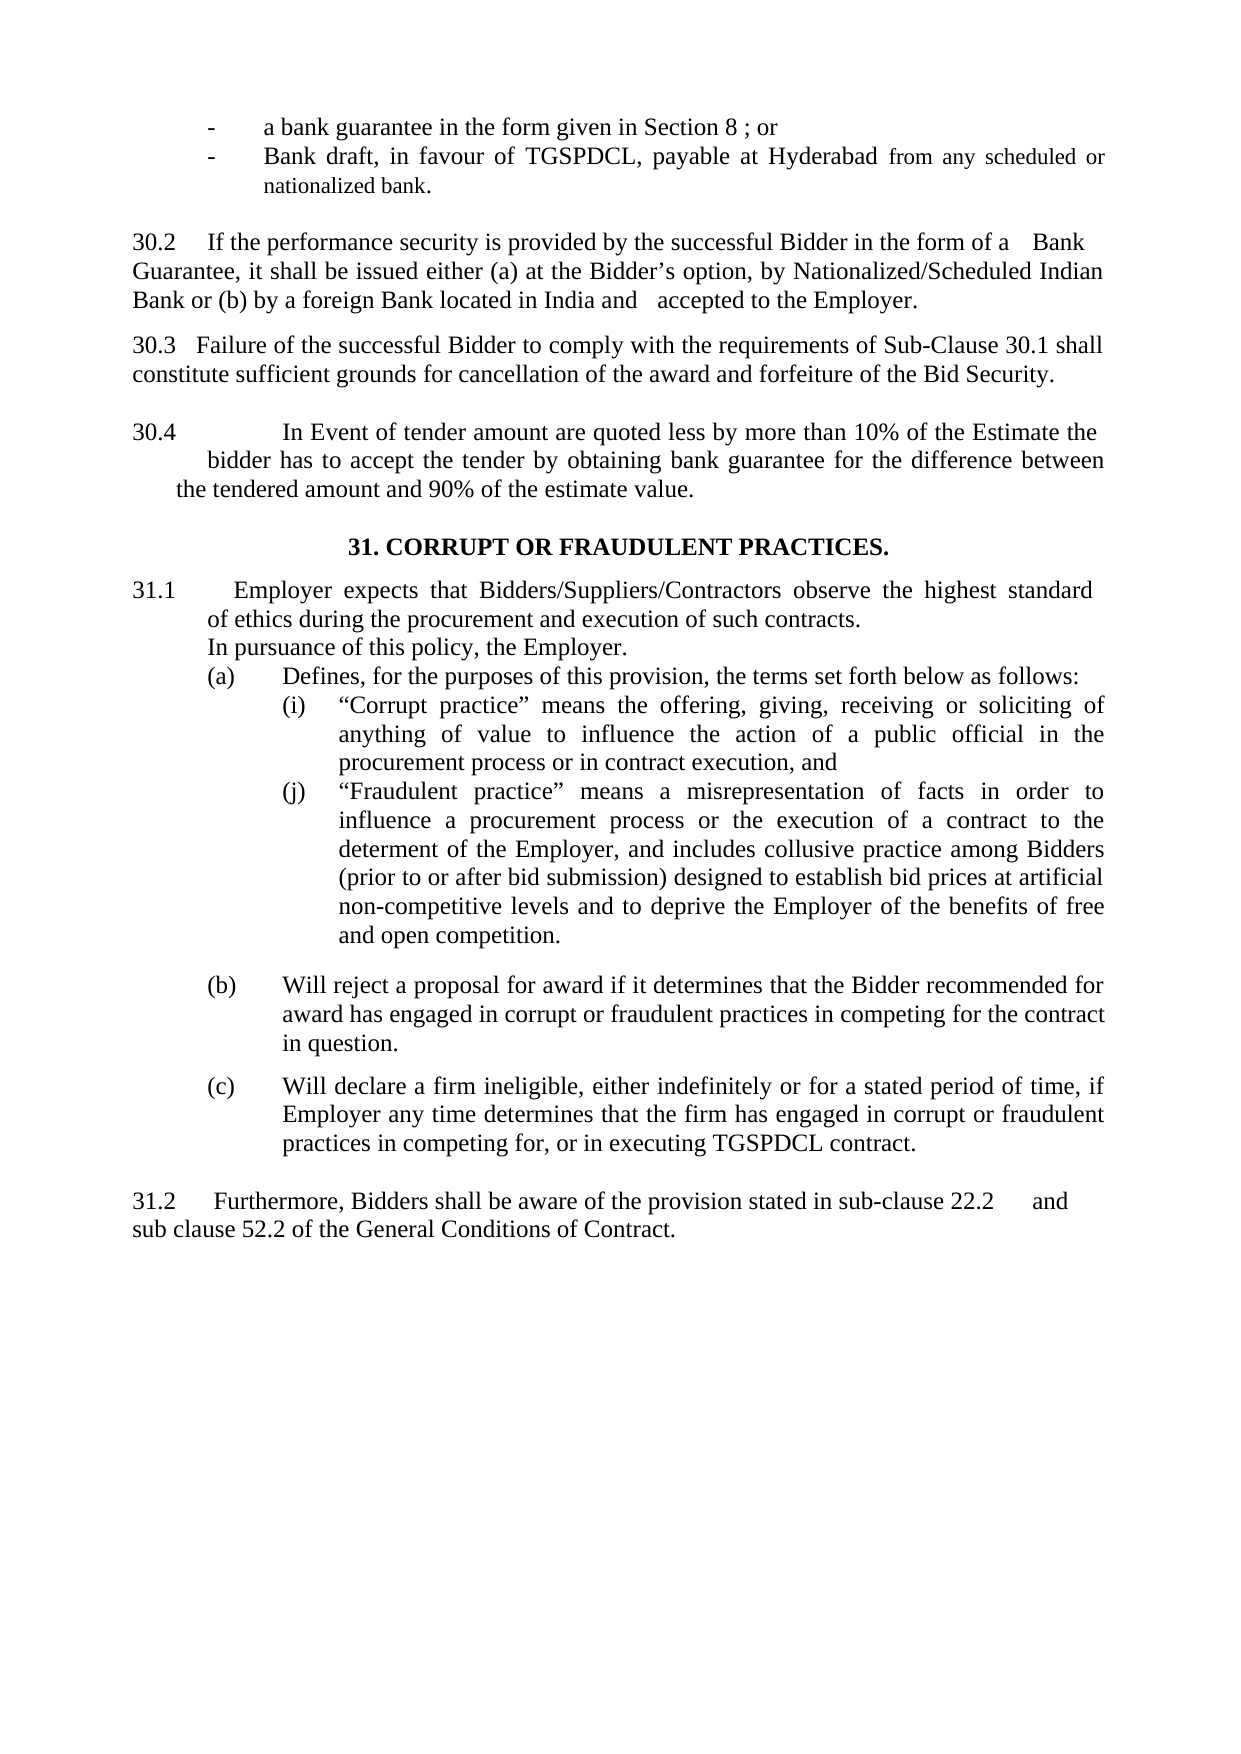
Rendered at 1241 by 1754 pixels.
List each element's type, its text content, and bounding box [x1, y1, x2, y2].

text 30.2 If the performance security is provided by the successful Bidder in the form of a Bank Guarantee, it shall be issued either (a) at the Bidder’s option, by Nationalized/Scheduled Indian Bank or (b) by a foreign Bank located in India and accepted to the Employer. [132, 227, 1105, 314]
list a bank guarantee in the form given in Section 8 ; or [207, 112, 1105, 141]
text 30.3 Failure of the successful Bidder to comply with the requirements of Sub-Clause 30.1 shall constitute sufficient grounds for cancellation of the award and forfeiture of the Bid Security. [132, 331, 1105, 388]
list Will reject a proposal for award if it determines that the Bidder recommended for award has engaged in corrupt or fraudulent practices in competing for the contract in question. [207, 970, 1105, 1056]
text 31. CORRUPT OR FRAUDULENT PRACTICES. [132, 532, 1105, 561]
list Bank draft, in favour of TGSPDCL, payable at Hyderabad from any scheduled or nationalized bank. [207, 141, 1105, 199]
list In Event of tender amount are quoted less by more than 10% of the Estimate the bidder has to accept the tender by obtaining bank guarantee for the difference between the tendered amount and 90% of the estimate value. [132, 417, 1105, 503]
text 31.2 Furthermore, Bidders shall be aware of the provision stated in sub-clause 22.2 and sub clause 52.2 of the General Conditions of Contract. [132, 1186, 1105, 1243]
text 31.1 Employer expects that Bidders/Suppliers/Contractors observe the highest standard of ethics during the procurement and execution of such contracts. [132, 575, 1105, 632]
list Defines, for the purposes of this provision, the terms set forth below as follows: [207, 661, 1105, 690]
list “Fraudulent practice” means a misrepresentation of facts in order to influence a procurement process or the execution of a contract to the determent of the Employer, and includes collusive practice among Bidders (prior to or after bid submission) designed to establish bid prices at artificial non-competitive levels and to deprive the Employer of the benefits of free and open competition. [282, 776, 1105, 949]
text In pursuance of this policy, the Employer. [132, 632, 1105, 661]
list “Corrupt practice” means the offering, giving, receiving or soliciting of anything of value to influence the action of a public official in the procurement process or in contract execution, and [282, 690, 1105, 776]
list Will declare a firm ineligible, either indefinitely or for a stated period of time, if Employer any time determines that the firm has engaged in corrupt or fraudulent practices in competing for, or in executing TGSPDCL contract. [207, 1071, 1105, 1157]
